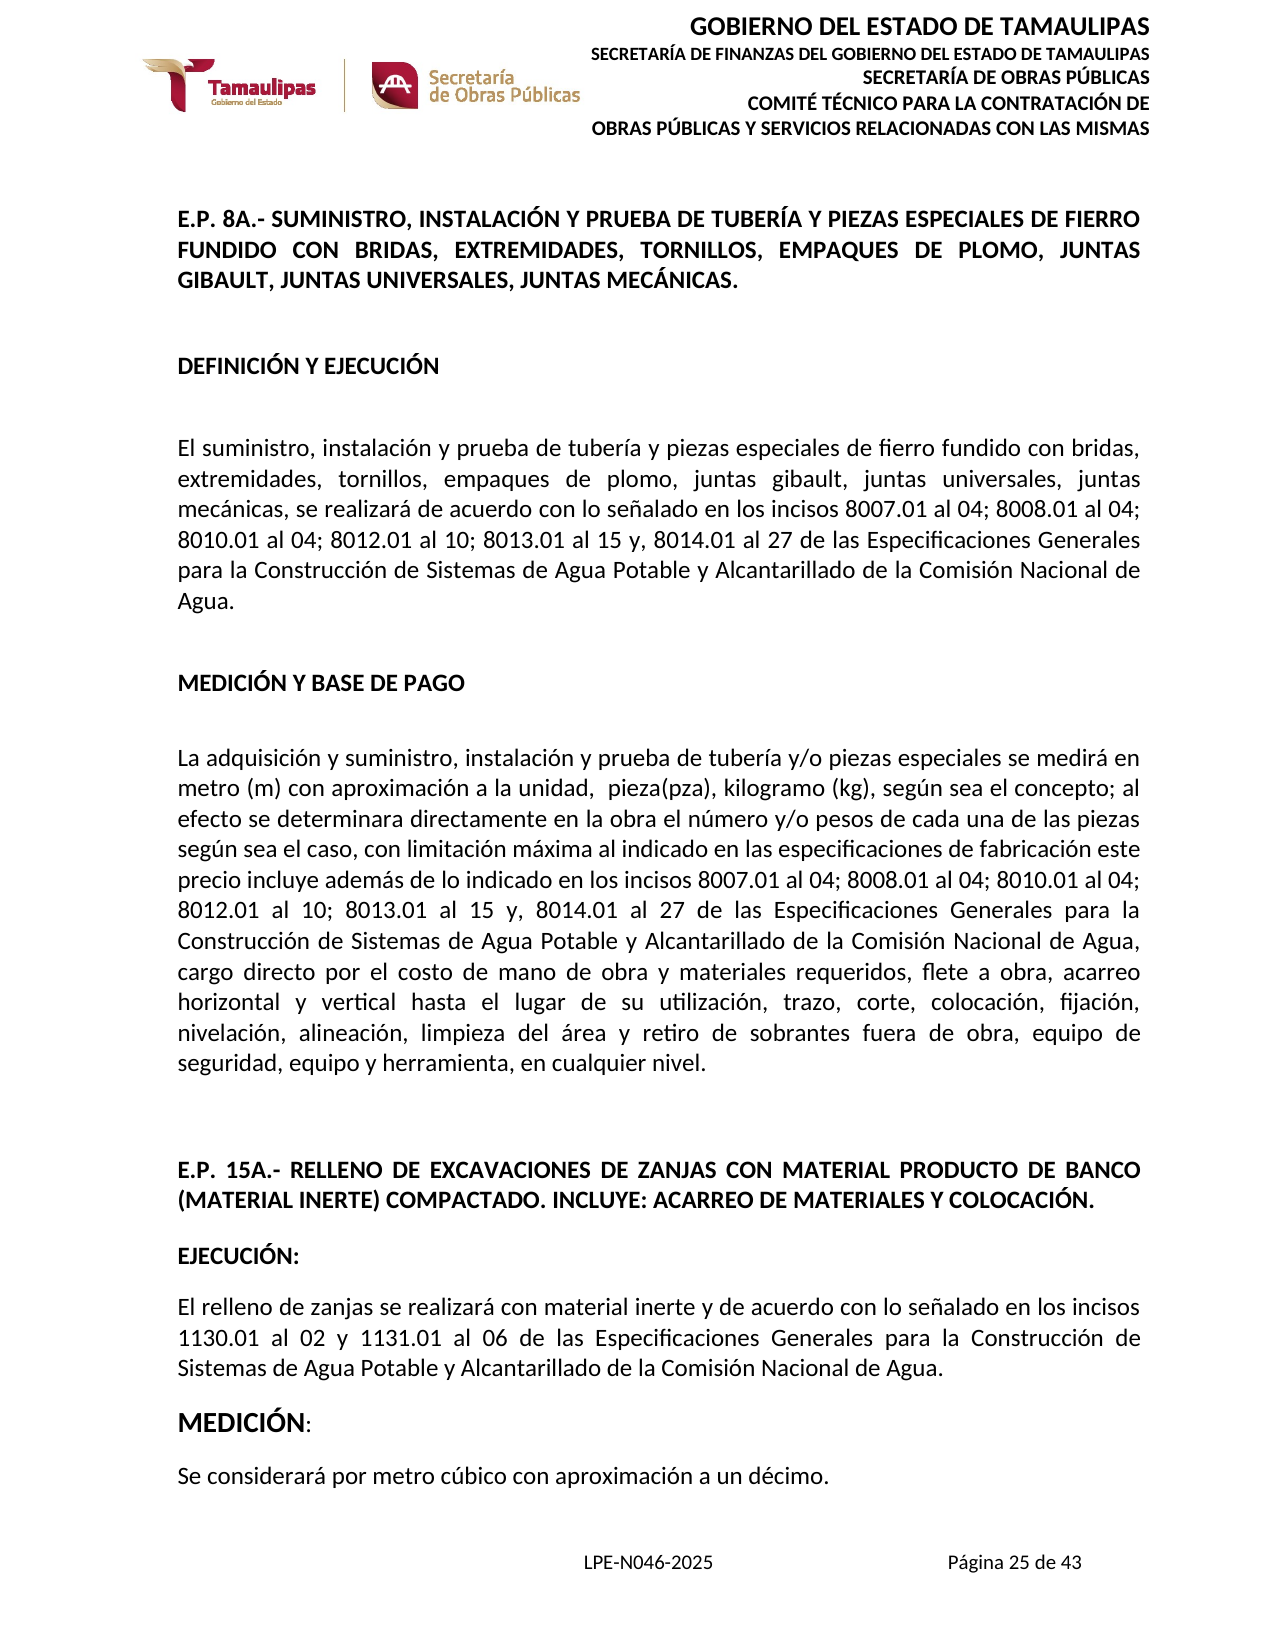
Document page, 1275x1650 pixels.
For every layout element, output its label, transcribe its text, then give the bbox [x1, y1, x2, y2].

text La adquisición y suministro, instalación y prueba de tubería y/o piezas especiales se medirá en metro (m) con aproximación a la unidad, pieza(pza), kilogramo (kg), según sea el concepto; al efecto se determinara directamente en la obra el número y/o pesos de cada una de las piezas según sea el caso, con limitación máxima al indicado en las especificaciones de fabricación este precio incluye además de lo indicado en los incisos 8007.01 al 04; 8008.01 al 04; 8010.01 al 04; 8012.01 al 10; 8013.01 al 15 y, 8014.01 al 27 de las Especificaciones Generales para la Construcción de Sistemas de Agua Potable y Alcantarillado de la Comisión Nacional de Agua, cargo directo por el costo de mano de obra y materiales requeridos, flete a obra, acarreo horizontal y vertical hasta el lugar de su utilización, trazo, corte, colocación, fijación, nivelación, alineación, limpieza del área y retiro de sobrantes fuera de obra, equipo de seguridad, equipo y herramienta, en cualquier nivel. [177, 742, 1142, 1078]
text MEDICIÓN Y BASE DE PAGO [177, 667, 1142, 697]
text EJECUCIÓN: [177, 1240, 1142, 1271]
text MEDICIÓN: [177, 1404, 1142, 1439]
text El suministro, instalación y prueba de tubería y piezas especiales de fierro fundido con bridas, extremidades, tornillos, empaques de plomo, juntas gibault, juntas universales, juntas mecánicas, se realizará de acuerdo con lo señalado en los incisos 8007.01 al 04; 8008.01 al 04; 8010.01 al 04; 8012.01 al 10; 8013.01 al 15 y, 8014.01 al 27 de las Especificaciones Generales para la Construcción de Sistemas de Agua Potable y Alcantarillado de la Comisión Nacional de Agua. [177, 432, 1142, 615]
picture [135, 36, 672, 128]
text DEFINICIÓN Y EJECUCIÓN [177, 350, 1142, 381]
text Se considerará por metro cúbico con aproximación a un décimo. [177, 1460, 1142, 1491]
text E.P. 8A.- SUMINISTRO, INSTALACIÓN Y PRUEBA DE TUBERÍA Y PIEZAS ESPECIALES DE FIERRO FUNDIDO CON BRIDAS, EXTREMIDADES, TORNILLOs, EMPAQUES DE PLOMO, JUNTAS GIBAULT, JUNTAS UNIVERSALES, JUNTAS MECÁNICAS. [177, 203, 1142, 295]
text El relleno de zanjas se realizará con material inerte y de acuerdo con lo señalado en los incisos 1130.01 al 02 y 1131.01 al 06 de las Especificaciones Generales para la Construcción de Sistemas de Agua Potable y Alcantarillado de la Comisión Nacional de Agua. [177, 1292, 1142, 1383]
text E.P. 15A.- RELLENO DE EXCAVACIONES DE ZANJAS CON MATERIAL PRODUCTO DE BANCO (MATERIAL INERTE) COMPACTADO. INCLUYE: ACARREO DE MATERIALES Y COLOCACIÓN. [177, 1154, 1142, 1215]
